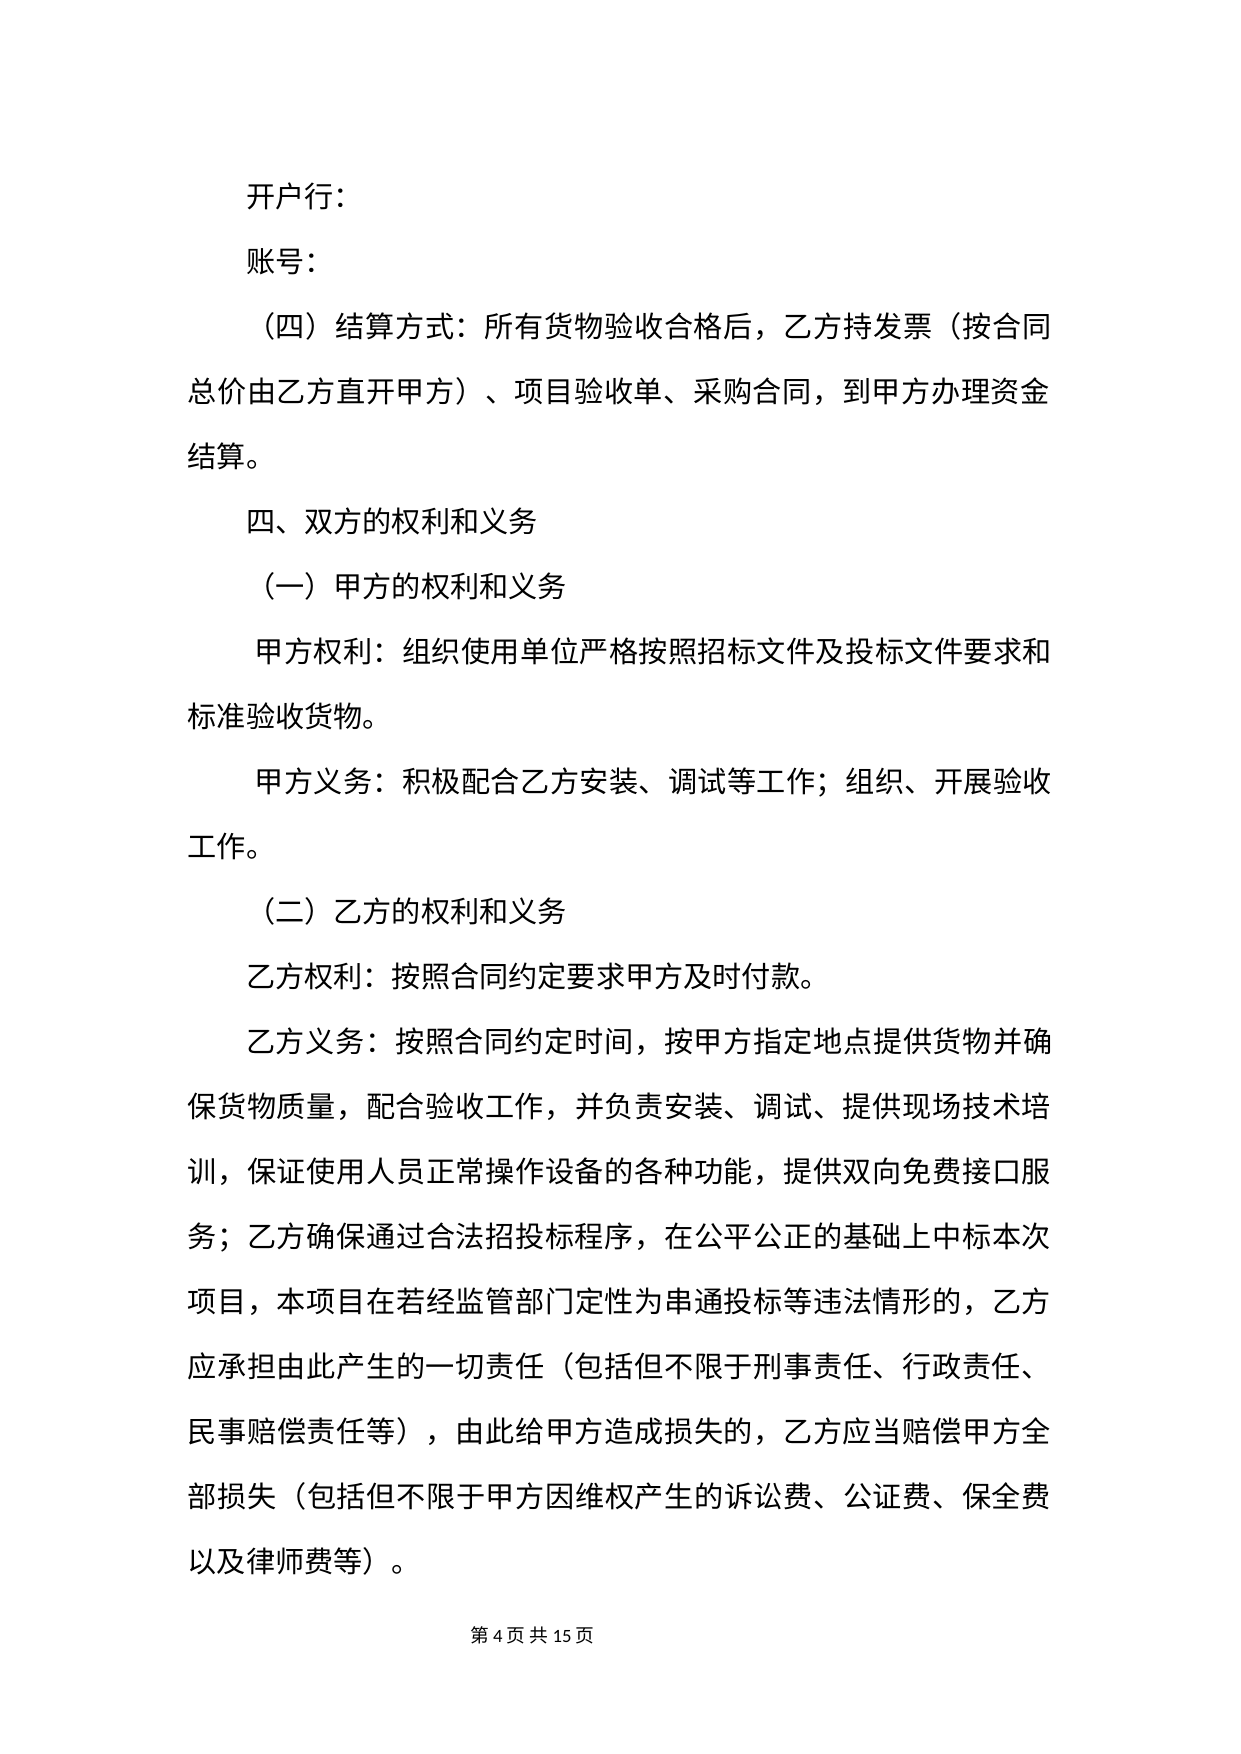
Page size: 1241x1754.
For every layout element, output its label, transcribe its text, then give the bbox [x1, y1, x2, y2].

text （一）甲方的权利和义务 [187, 552, 1053, 617]
text 开户行： [187, 162, 1053, 227]
text 乙方义务：按照合同约定时间，按甲方指定地点提供货物并确保货物质量，配合验收工作，并负责安装、调试、提供现场技术培训，保证使用人员正常操作设备的各种功能，提供双向免费接口服务；乙方确保通过合法招投标程序，在公平公正的基础上中标本次项目，本项目在若经监管部门定性为串通投标等违法情形的，乙方应承担由此产生的一切责任（包括但不限于刑事责任、行政责任、民事赔偿责任等），由此给甲方造成损失的，乙方应当赔偿甲方全部损失（包括但不限于甲方因维权产生的诉讼费、公证费、保全费以及律师费等）。 [187, 1007, 1053, 1592]
text 四、双方的权利和义务 [187, 487, 1053, 552]
text 账号： [187, 227, 1053, 292]
text 甲方权利：组织使用单位严格按照招标文件及投标文件要求和标准验收货物。 [187, 617, 1053, 747]
text （四）结算方式：所有货物验收合格后，乙方持发票（按合同总价由乙方直开甲方）、项目验收单、采购合同，到甲方办理资金结算。 [187, 292, 1053, 487]
text （二）乙方的权利和义务 [187, 877, 1053, 942]
text 乙方权利：按照合同约定要求甲方及时付款。 [187, 942, 1053, 1007]
text 甲方义务：积极配合乙方安装、调试等工作；组织、开展验收工作。 [187, 747, 1053, 877]
